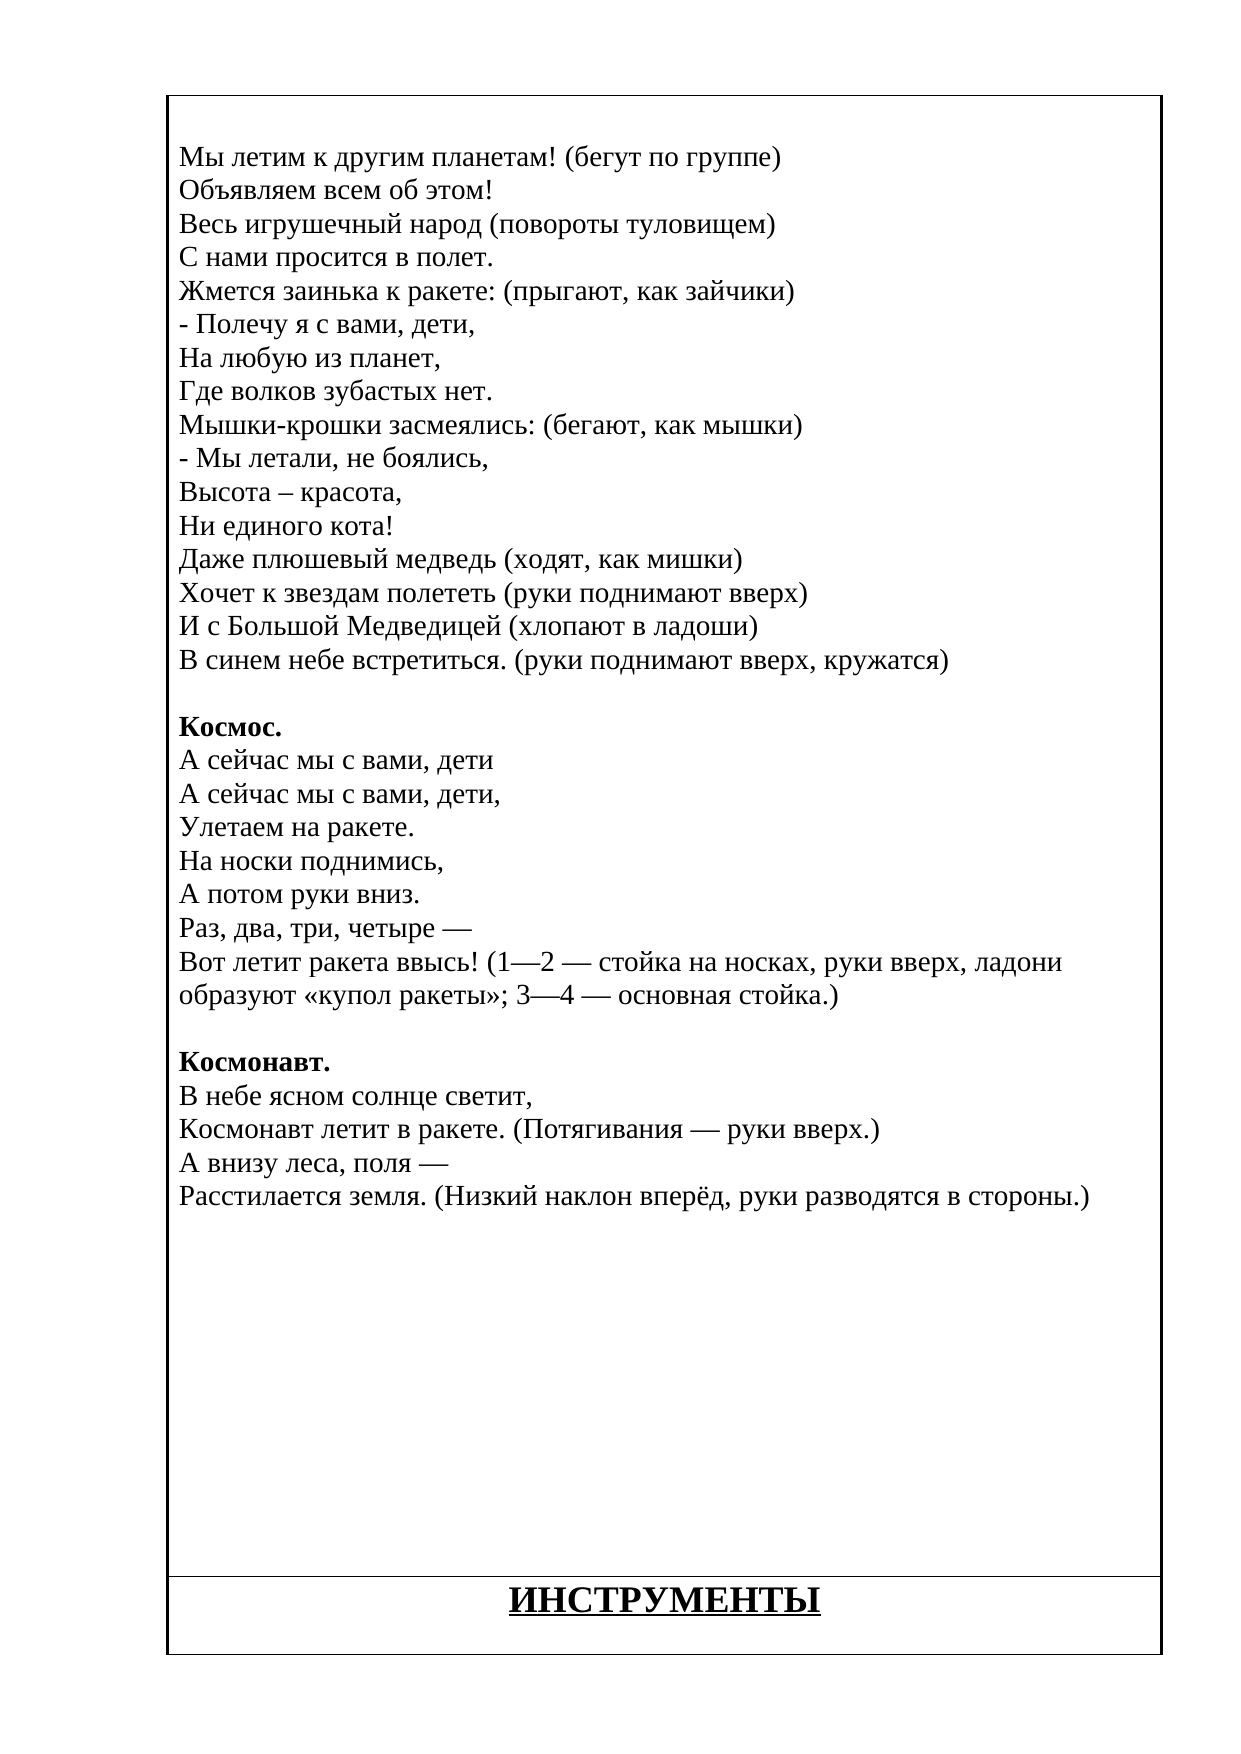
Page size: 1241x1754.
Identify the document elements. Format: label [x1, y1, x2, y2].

table_cell [169, 1577, 1160, 1654]
table_cell [169, 96, 1160, 1576]
